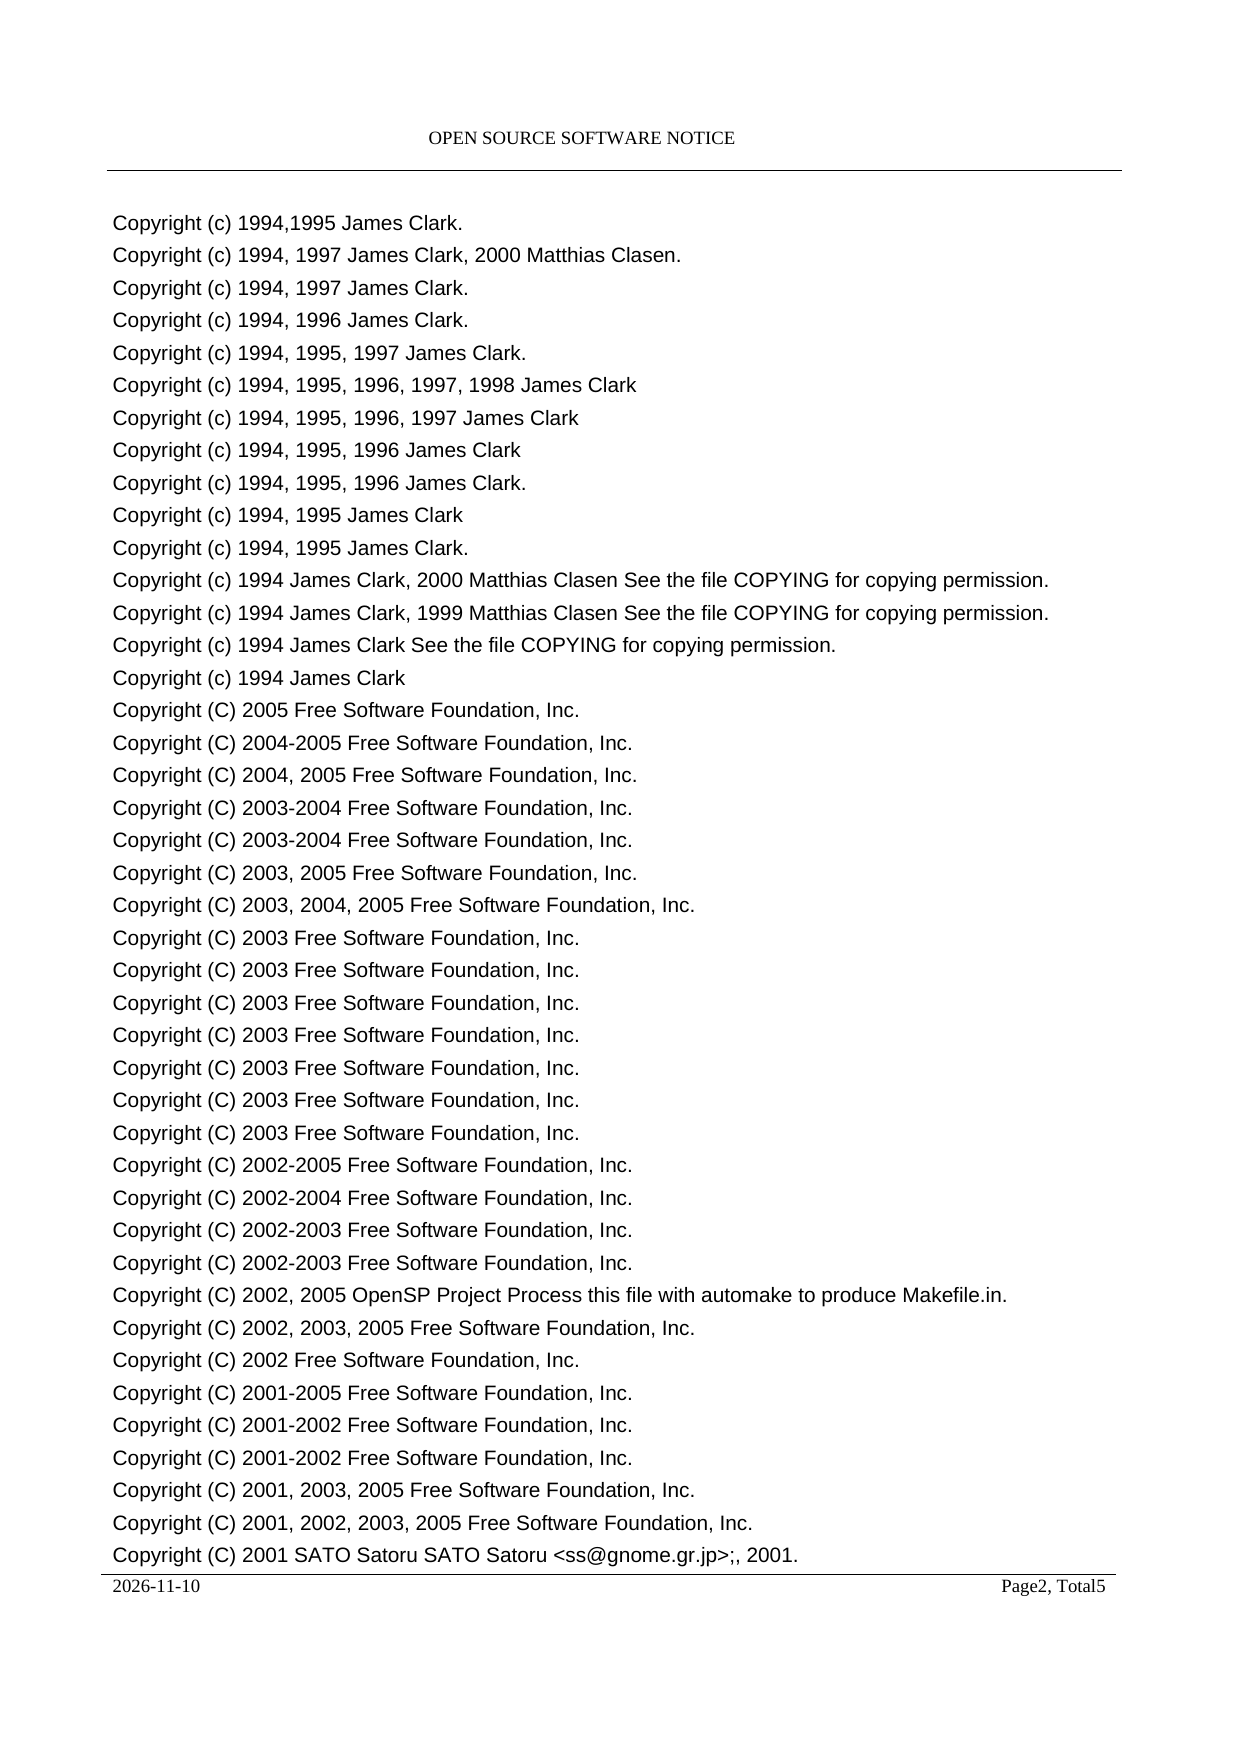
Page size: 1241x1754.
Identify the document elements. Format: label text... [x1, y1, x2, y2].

text Copyright (C) 2003 Free Software Foundation, Inc. [112, 986, 1128, 1019]
text Copyright (c) 1994, 1997 James Clark. [112, 271, 1128, 304]
text Copyright (c) 1994, 1995, 1996, 1997 James Clark [112, 401, 1128, 434]
text Copyright (c) 1994, 1995, 1996, 1997, 1998 James Clark [112, 369, 1128, 401]
text Copyright (C) 2003 Free Software Foundation, Inc. [112, 1019, 1128, 1051]
text Copyright (C) 2002-2003 Free Software Foundation, Inc. [112, 1214, 1128, 1246]
text Copyright (c) 1994,1995 James Clark. [112, 206, 1128, 239]
text Copyright (C) 2001, 2002, 2003, 2005 Free Software Foundation, Inc. [112, 1506, 1128, 1539]
text Copyright (C) 2003 Free Software Foundation, Inc. [112, 921, 1128, 954]
text Copyright (C) 2002-2005 Free Software Foundation, Inc. [112, 1149, 1128, 1181]
text Copyright (C) 2001-2002 Free Software Foundation, Inc. [112, 1441, 1128, 1474]
text Copyright (c) 1994, 1995 James Clark [112, 499, 1128, 531]
text Copyright (C) 2001, 2003, 2005 Free Software Foundation, Inc. [112, 1474, 1128, 1506]
text Copyright (C) 2003, 2004, 2005 Free Software Foundation, Inc. [112, 889, 1128, 921]
text Copyright (c) 1994 James Clark [112, 661, 1128, 694]
text Copyright (C) 2004, 2005 Free Software Foundation, Inc. [112, 759, 1128, 791]
text Copyright (C) 2002, 2005 OpenSP Project Process this file with automake to produce Makefile.in. [112, 1279, 1128, 1311]
text Copyright (C) 2003 Free Software Foundation, Inc. [112, 1084, 1128, 1116]
text Copyright (C) 2003-2004 Free Software Foundation, Inc. [112, 824, 1128, 856]
text Copyright (C) 2002 Free Software Foundation, Inc. [112, 1344, 1128, 1376]
text Copyright (c) 1994, 1996 James Clark. [112, 304, 1128, 336]
text Copyright (C) 2002-2004 Free Software Foundation, Inc. [112, 1181, 1128, 1214]
text Copyright (C) 2005 Free Software Foundation, Inc. [112, 694, 1128, 726]
text Copyright (c) 1994 James Clark See the file COPYING for copying permission. [112, 629, 1128, 661]
text Copyright (C) 2001-2005 Free Software Foundation, Inc. [112, 1376, 1128, 1409]
text Copyright (C) 2003 Free Software Foundation, Inc. [112, 954, 1128, 986]
text Copyright (C) 2001 SATO Satoru SATO Satoru <ss@gnome.gr.jp>;, 2001. [112, 1539, 1128, 1571]
text Copyright (c) 1994, 1995 James Clark. [112, 531, 1128, 564]
text Copyright (c) 1994, 1995, 1996 James Clark. [112, 466, 1128, 499]
text Copyright (c) 1994 James Clark, 2000 Matthias Clasen See the file COPYING for copying permission. [112, 564, 1128, 596]
text Copyright (C) 2002-2003 Free Software Foundation, Inc. [112, 1246, 1128, 1279]
text Copyright (C) 2003 Free Software Foundation, Inc. [112, 1051, 1128, 1084]
text Copyright (C) 2003, 2005 Free Software Foundation, Inc. [112, 856, 1128, 889]
text Copyright (c) 1994 James Clark, 1999 Matthias Clasen See the file COPYING for copying permission. [112, 596, 1128, 629]
text Copyright (c) 1994, 1995, 1996 James Clark [112, 434, 1128, 466]
text Copyright (C) 2004-2005 Free Software Foundation, Inc. [112, 726, 1128, 759]
text Copyright (c) 1994, 1995, 1997 James Clark. [112, 336, 1128, 369]
text Copyright (c) 1994, 1997 James Clark, 2000 Matthias Clasen. [112, 239, 1128, 271]
text Copyright (C) 2001-2002 Free Software Foundation, Inc. [112, 1409, 1128, 1441]
text Copyright (C) 2003 Free Software Foundation, Inc. [112, 1116, 1128, 1149]
text Copyright (C) 2003-2004 Free Software Foundation, Inc. [112, 791, 1128, 824]
text Copyright (C) 2002, 2003, 2005 Free Software Foundation, Inc. [112, 1311, 1128, 1344]
